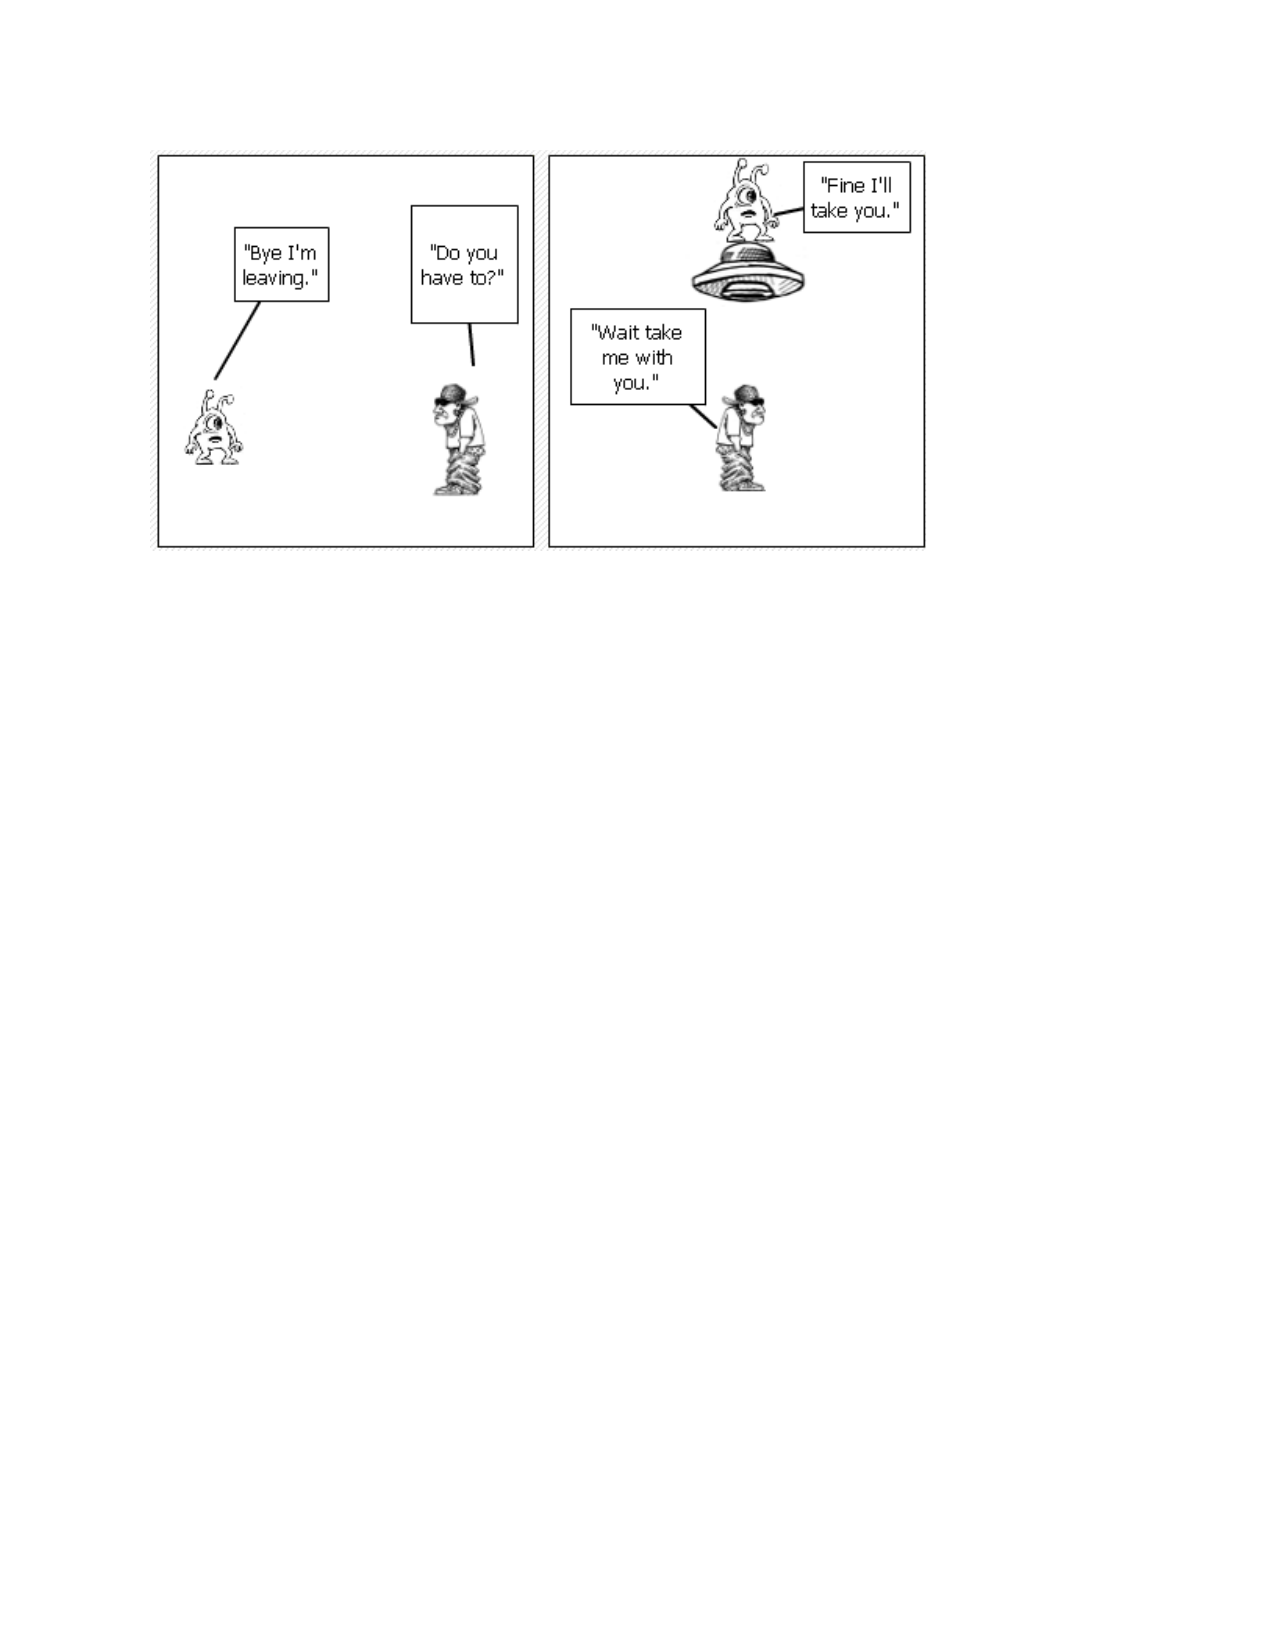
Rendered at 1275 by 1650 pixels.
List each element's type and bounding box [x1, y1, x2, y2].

picture [150, 150, 927, 551]
